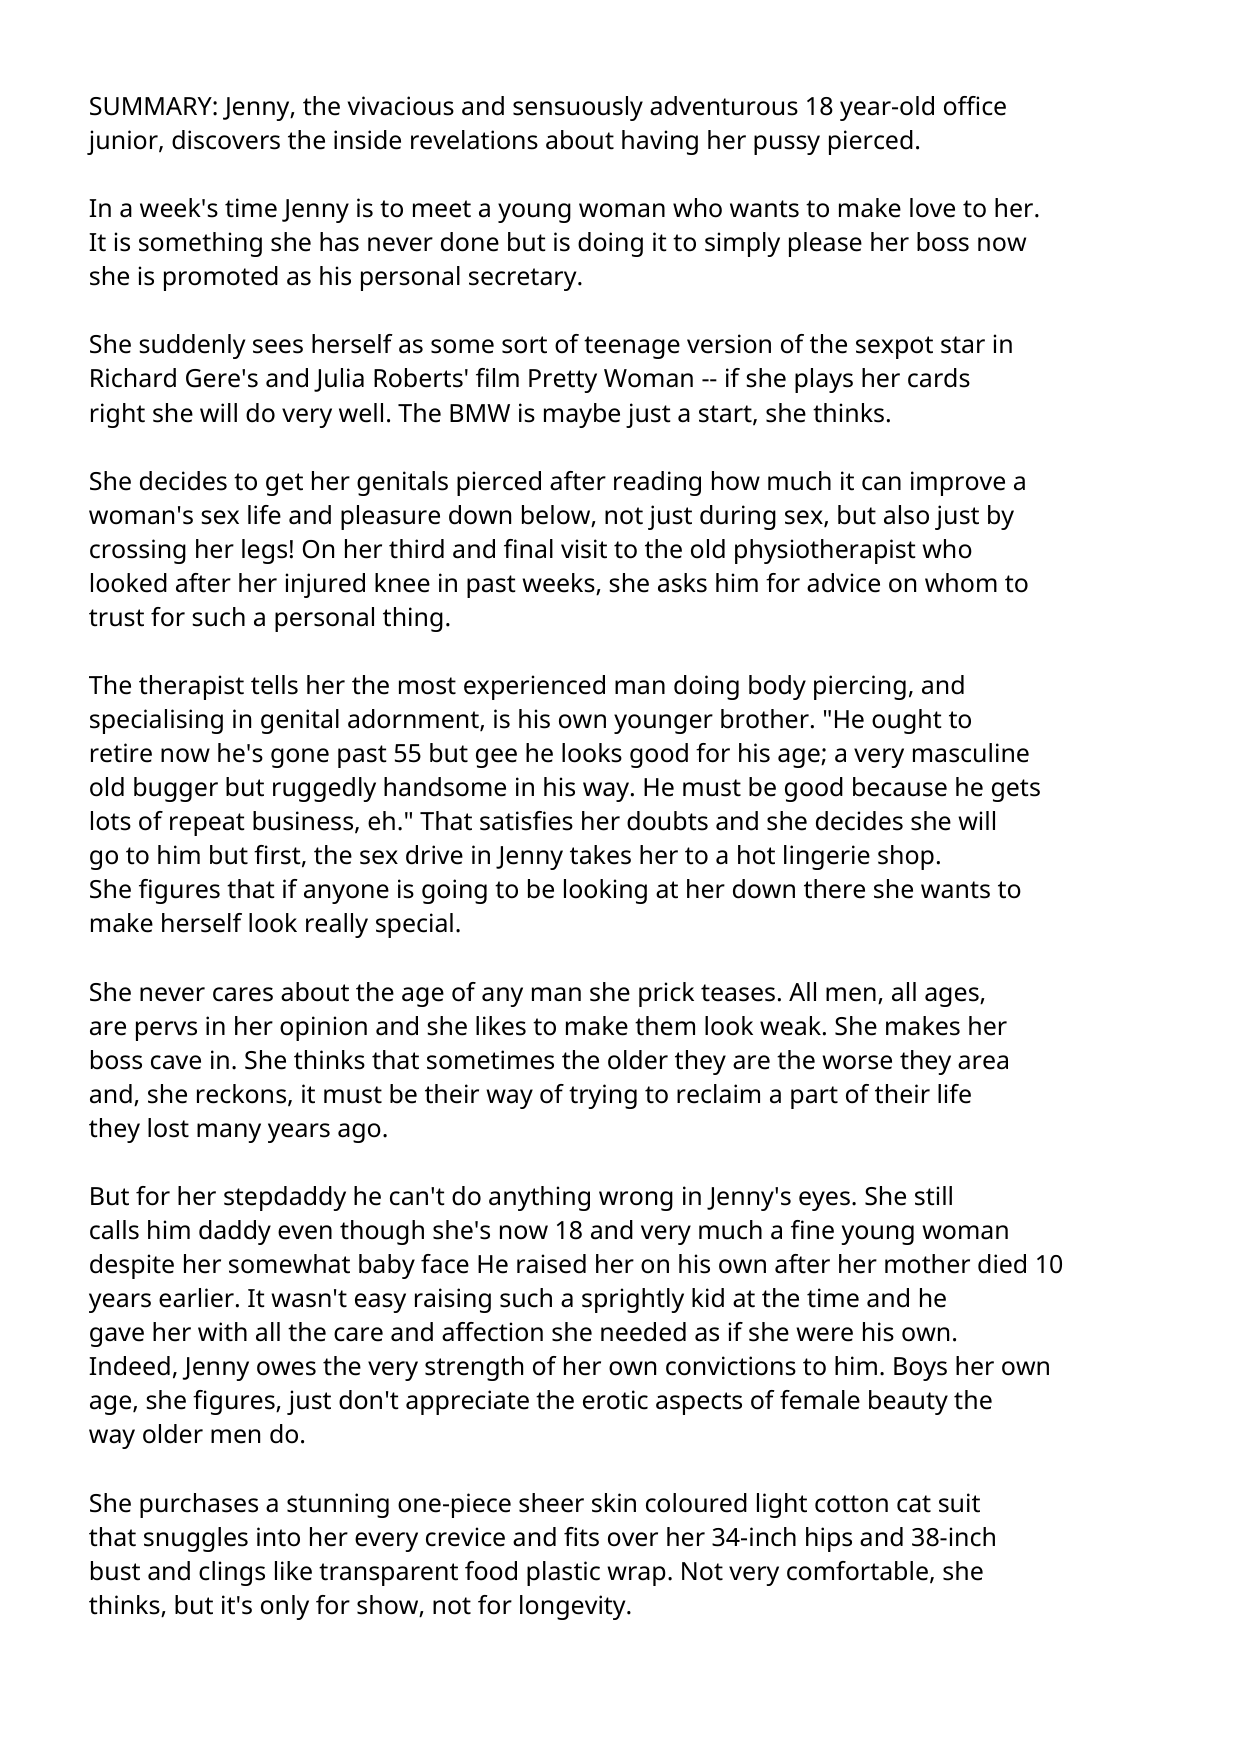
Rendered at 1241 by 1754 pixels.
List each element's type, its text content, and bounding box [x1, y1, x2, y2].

text way older men do. [89, 1417, 1152, 1451]
text In a week's time Jenny is to meet a young woman who wants to make love to her. [89, 191, 1152, 225]
text retire now he's gone past 55 but gee he looks good for his age; a very masculine [89, 736, 1152, 770]
text despite her somewhat baby face He raised her on his own after her mother died 10 [89, 1247, 1152, 1281]
text bust and clings like transparent food plastic wrap. Not very comfortable, she [89, 1553, 1152, 1587]
text It is something she has never done but is doing it to simply please her boss now [89, 225, 1152, 259]
text She suddenly sees herself as some sort of teenage version of the sexpot star in [89, 327, 1152, 361]
text looked after her injured knee in past weeks, she asks him for advice on whom to [89, 566, 1152, 599]
text thinks, but it's only for show, not for longevity. [89, 1587, 1152, 1621]
text SUMMARY: Jenny, the vivacious and sensuously adventurous 18 year-old office [89, 89, 1152, 123]
text junior, discovers the inside revelations about having her pussy pierced. [89, 123, 1152, 157]
text woman's sex life and pleasure down below, not just during sex, but also just by [89, 497, 1152, 531]
text She never cares about the age of any man she prick teases. All men, all ages, [89, 974, 1152, 1008]
text calls him daddy even though she's now 18 and very much a fine young woman [89, 1213, 1152, 1247]
text that snuggles into her every crevice and fits over her 34-inch hips and 38-inch [89, 1519, 1152, 1553]
text Indeed, Jenny owes the very strength of her own convictions to him. Boys her own [89, 1349, 1152, 1383]
text She decides to get her genitals pierced after reading how much it can improve a [89, 463, 1152, 497]
text they lost many years ago. [89, 1111, 1152, 1144]
text trust for such a personal thing. [89, 599, 1152, 634]
text She purchases a stunning one-piece sheer skin coloured light cotton cat suit [89, 1485, 1152, 1519]
text years earlier. It wasn't easy raising such a sprightly kid at the time and he [89, 1281, 1152, 1315]
text lots of repeat business, eh." That satisfies her doubts and she decides she will [89, 804, 1152, 838]
text crossing her legs! On her third and final visit to the old physiotherapist who [89, 531, 1152, 566]
text make herself look really special. [89, 906, 1152, 940]
text are pervs in her opinion and she likes to make them look weak. She makes her [89, 1008, 1152, 1042]
text old bugger but ruggedly handsome in his way. He must be good because he gets [89, 770, 1152, 804]
text But for her stepdaddy he can't do anything wrong in Jenny's eyes. She still [89, 1179, 1152, 1213]
text specialising in genital adornment, is his own younger brother. "He ought to [89, 702, 1152, 736]
text gave her with all the care and affection she needed as if she were his own. [89, 1315, 1152, 1349]
text she is promoted as his personal secretary. [89, 259, 1152, 293]
text go to him but first, the sex drive in Jenny takes her to a hot lingerie shop. [89, 838, 1152, 872]
text boss cave in. She thinks that sometimes the older they are the worse they area [89, 1042, 1152, 1076]
text The therapist tells her the most experienced man doing body piercing, and [89, 668, 1152, 702]
text Richard Gere's and Julia Roberts' film Pretty Woman -- if she plays her cards [89, 361, 1152, 395]
text She figures that if anyone is going to be looking at her down there she wants to [89, 872, 1152, 906]
text right she will do very well. The BMW is maybe just a start, she thinks. [89, 395, 1152, 429]
text age, she figures, just don't appreciate the erotic aspects of female beauty the [89, 1383, 1152, 1417]
text and, she reckons, it must be their way of trying to reclaim a part of their life [89, 1076, 1152, 1111]
